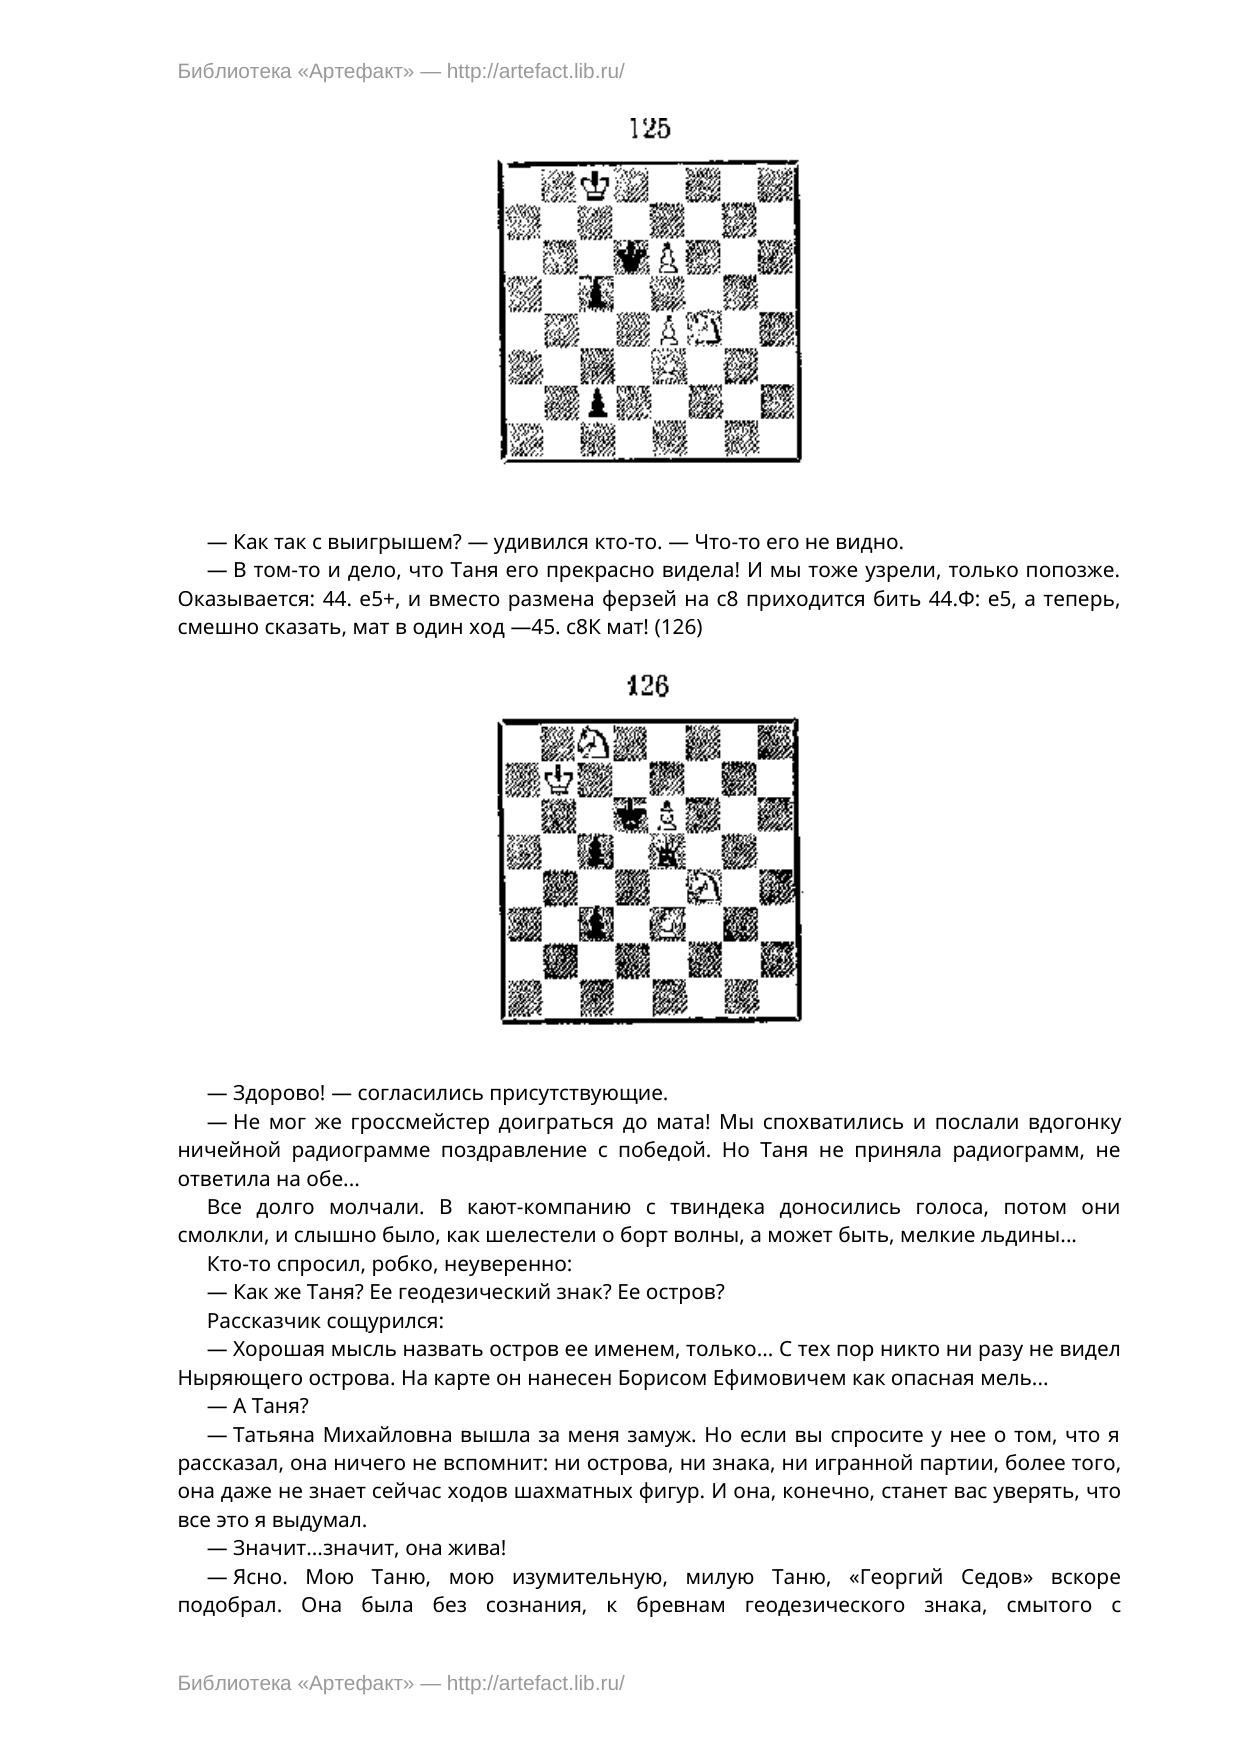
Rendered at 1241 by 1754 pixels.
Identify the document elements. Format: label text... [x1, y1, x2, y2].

picture [487, 669, 813, 1050]
text Рассказчик сощурился: [177, 1306, 1122, 1334]
text — Как так с выигрышем? — удивился кто-то. — Что-то его не видно. [177, 527, 1122, 556]
text — Здорово! — согласились присутствующие. [177, 1078, 1122, 1107]
text — Значит...значит, она жива! [177, 1533, 1122, 1562]
text — А Таня? [177, 1391, 1122, 1420]
text — Как же Таня? Ее геодезический знак? Ее остров? [177, 1277, 1122, 1306]
text Все долго молчали. В кают-компанию с твиндека доносились голоса, потом они смолкли, и слышно было, как шелестели о борт волны, а может быть, мелкие льдины... [177, 1192, 1122, 1249]
text Кто-то спросил, робко, неуверенно: [177, 1249, 1122, 1277]
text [177, 1562, 1122, 1619]
text — Не мог же гроссмейстер доиграться до мата! Мы спохватились и послали вдогонку ничейной радиограмме поздравление с победой. Но Таня не приняла радиограмм, не ответила на обе... [177, 1107, 1122, 1192]
picture [487, 118, 813, 499]
text — Татьяна Михайловна вышла за меня замуж. Но если вы спросите у нее о том, что я рассказал, она ничего не вспомнит: ни острова, ни знака, ни игранной партии, более того, она даже не знает сейчас ходов шахматных фигур. И она, конечно, станет вас уверять, что все это я выдумал. [177, 1420, 1122, 1533]
text — Хорошая мысль назвать остров ее именем, только... С тех пор никто ни разу не видел Ныряющего острова. На карте он нанесен Борисом Ефимовичем как опасная мель... [177, 1334, 1122, 1391]
text — В том-то и дело, что Таня его прекрасно видела! И мы тоже узрели, только попозже. Оказывается: 44. е5+, и вместо размена ферзей на с8 приходится бить 44.Ф: е5, а теперь, смешно сказать, мат в один ход —45. с8К мат! (126) [177, 556, 1122, 641]
